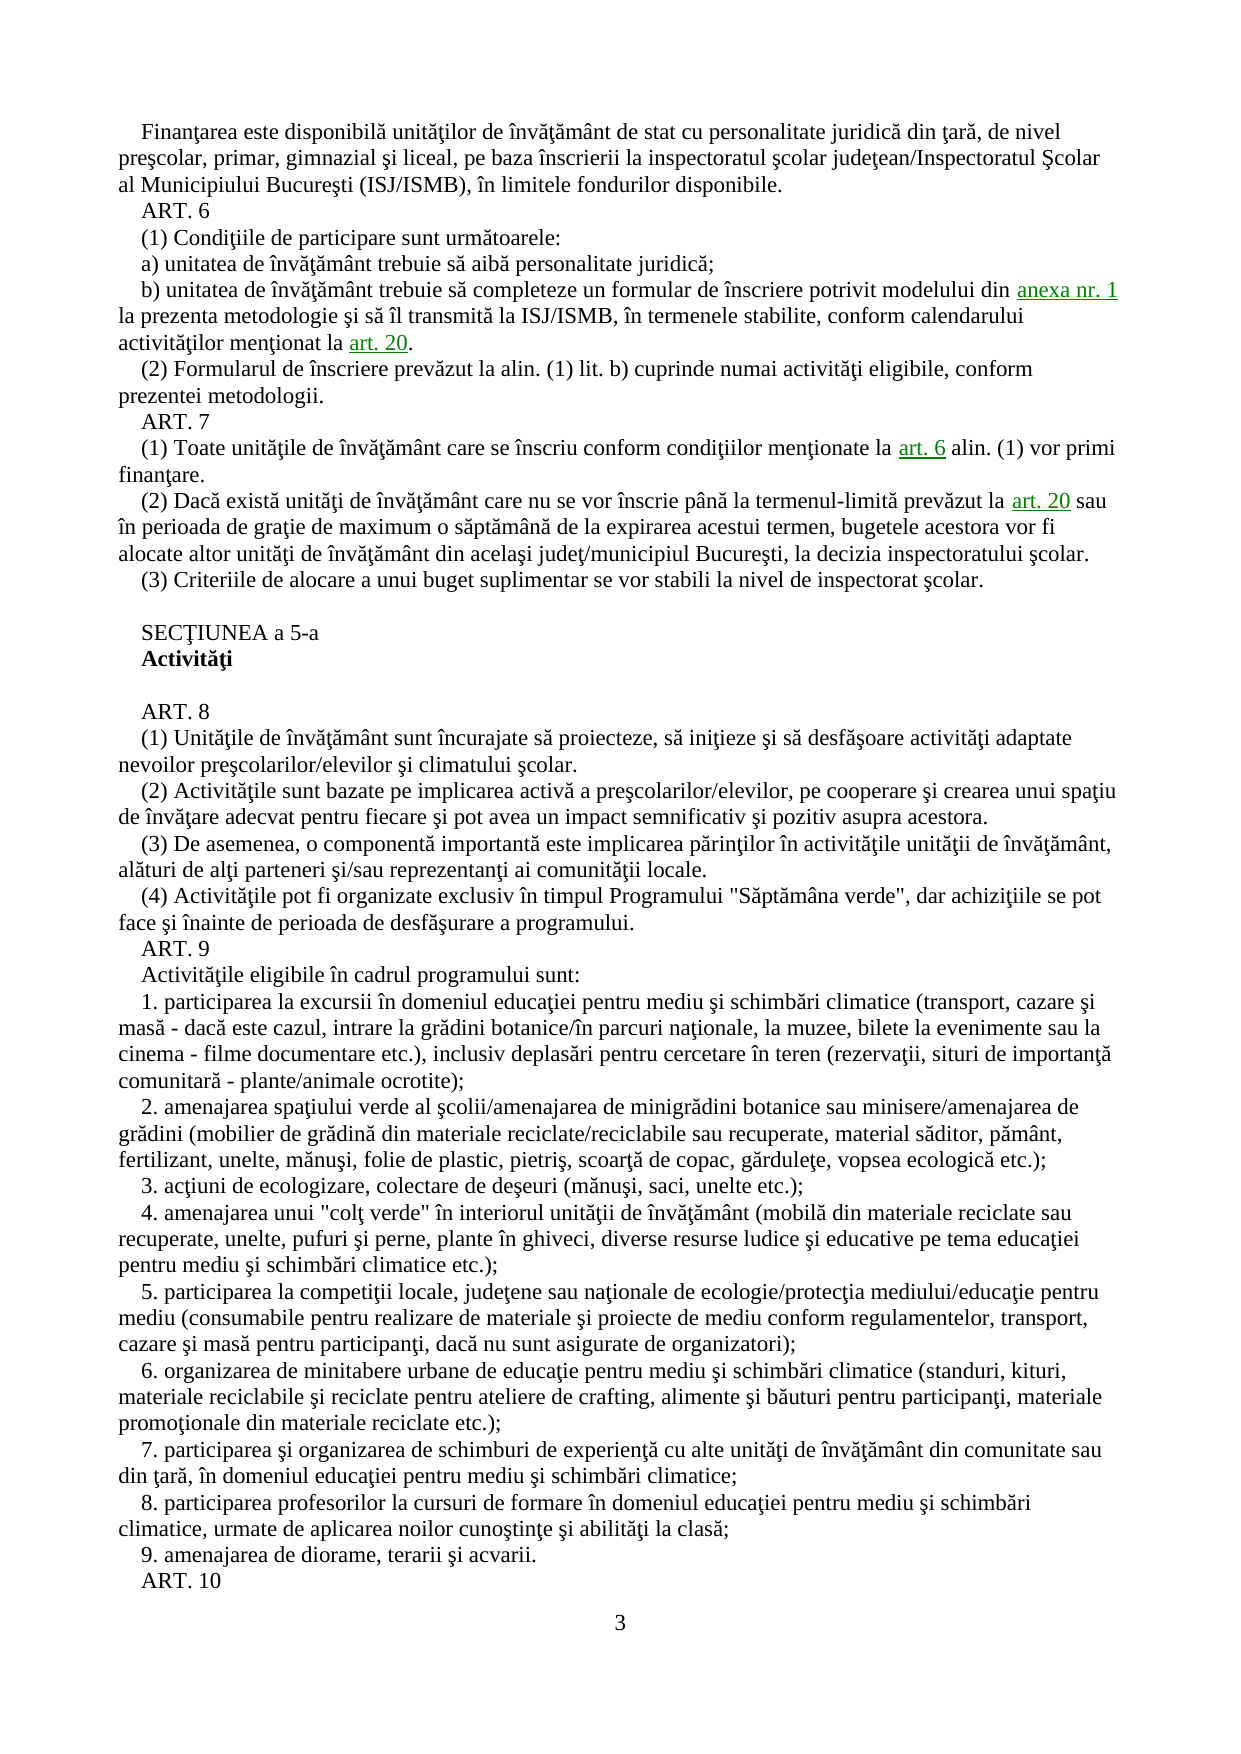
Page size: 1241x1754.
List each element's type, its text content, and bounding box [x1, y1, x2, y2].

text (1) Toate unităţile de învăţământ care se înscriu conform condiţiilor menţionate la art. 6 alin. (1) vor primi finanţare. [118, 434, 1122, 487]
text b) unitatea de învăţământ trebuie să completeze un formular de înscriere potrivit modelului din anexa nr. 1 la prezenta metodologie şi să îl transmită la ISJ/ISMB, în termenele stabilite, conform calendarului activităţilor menţionat la art. 20. [118, 276, 1122, 355]
text a) unitatea de învăţământ trebuie să aibă personalitate juridică; [118, 250, 1122, 276]
text 2. amenajarea spaţiului verde al şcolii/amenajarea de minigrădini botanice sau minisere/amenajarea de grădini (mobilier de grădină din materiale reciclate/reciclabile sau recuperate, material săditor, pământ, fertilizant, unelte, mănuşi, folie de plastic, pietriş, scoarţă de copac, gărduleţe, vopsea ecologică etc.); [118, 1093, 1122, 1172]
text ART. 6 [118, 197, 1122, 223]
text 8. participarea profesorilor la cursuri de formare în domeniul educaţiei pentru mediu şi schimbări climatice, urmate de aplicarea noilor cunoştinţe şi abilităţi la clasă; [118, 1488, 1122, 1541]
text ART. 9 [118, 935, 1122, 961]
text (3) Criteriile de alocare a unui buget suplimentar se vor stabili la nivel de inspectorat şcolar. [118, 566, 1122, 592]
text 6. organizarea de minitabere urbane de educaţie pentru mediu şi schimbări climatice (standuri, kituri, materiale reciclabile şi reciclate pentru ateliere de crafting, alimente şi băuturi pentru participanţi, materiale promoţionale din materiale reciclate etc.); [118, 1357, 1122, 1436]
text (4) Activităţile pot fi organizate exclusiv în timpul Programului "Săptămâna verde", dar achiziţiile se pot face şi înainte de perioada de desfăşurare a programului. [118, 882, 1122, 935]
text ART. 8 [118, 698, 1122, 724]
text 5. participarea la competiţii locale, judeţene sau naţionale de ecologie/protecţia mediului/educaţie pentru mediu (consumabile pentru realizare de materiale şi proiecte de mediu conform regulamentelor, transport, cazare şi masă pentru participanţi, dacă nu sunt asigurate de organizatori); [118, 1278, 1122, 1357]
text 3. acţiuni de ecologizare, colectare de deşeuri (mănuşi, saci, unelte etc.); [118, 1172, 1122, 1199]
text 9. amenajarea de diorame, terarii şi acvarii. [118, 1541, 1122, 1568]
text Activităţi [118, 645, 1122, 672]
text (3) De asemenea, o componentă importantă este implicarea părinţilor în activităţile unităţii de învăţământ, alături de alţi parteneri şi/sau reprezentanţi ai comunităţii locale. [118, 830, 1122, 882]
text (1) Unităţile de învăţământ sunt încurajate să proiecteze, să iniţieze şi să desfăşoare activităţi adaptate nevoilor preşcolarilor/elevilor şi climatului şcolar. [118, 724, 1122, 777]
text SECŢIUNEA a 5-a [118, 619, 1122, 645]
text Activităţile eligibile în cadrul programului sunt: [118, 961, 1122, 988]
text 4. amenajarea unui "colţ verde" în interiorul unităţii de învăţământ (mobilă din materiale reciclate sau recuperate, unelte, pufuri şi perne, plante în ghiveci, diverse resurse ludice şi educative pe tema educaţiei pentru mediu şi schimbări climatice etc.); [118, 1199, 1122, 1278]
text 7. participarea şi organizarea de schimburi de experienţă cu alte unităţi de învăţământ din comunitate sau din ţară, în domeniul educaţiei pentru mediu şi schimbări climatice; [118, 1436, 1122, 1488]
text (2) Dacă există unităţi de învăţământ care nu se vor înscrie până la termenul-limită prevăzut la art. 20 sau în perioada de graţie de maximum o săptămână de la expirarea acestui termen, bugetele acestora vor fi alocate altor unităţi de învăţământ din acelaşi judeţ/municipiul Bucureşti, la decizia inspectoratului şcolar. [118, 487, 1122, 566]
text (2) Formularul de înscriere prevăzut la alin. (1) lit. b) cuprinde numai activităţi eligibile, conform prezentei metodologii. [118, 355, 1122, 408]
text ART. 7 [118, 408, 1122, 434]
text ART. 10 [118, 1568, 1122, 1594]
text Finanţarea este disponibilă unităţilor de învăţământ de stat cu personalitate juridică din ţară, de nivel preşcolar, primar, gimnazial şi liceal, pe baza înscrierii la inspectoratul şcolar judeţean/Inspectoratul Şcolar al Municipiului Bucureşti (ISJ/ISMB), în limitele fondurilor disponibile. [118, 118, 1122, 197]
text (1) Condiţiile de participare sunt următoarele: [118, 223, 1122, 250]
text (2) Activităţile sunt bazate pe implicarea activă a preşcolarilor/elevilor, pe cooperare şi crearea unui spaţiu de învăţare adecvat pentru fiecare şi pot avea un impact semnificativ şi pozitiv asupra acestora. [118, 777, 1122, 830]
text 1. participarea la excursii în domeniul educaţiei pentru mediu şi schimbări climatice (transport, cazare şi masă - dacă este cazul, intrare la grădini botanice/în parcuri naţionale, la muzee, bilete la evenimente sau la cinema - filme documentare etc.), inclusiv deplasări pentru cercetare în teren (rezervaţii, situri de importanţă comunitară - plante/animale ocrotite); [118, 988, 1122, 1093]
